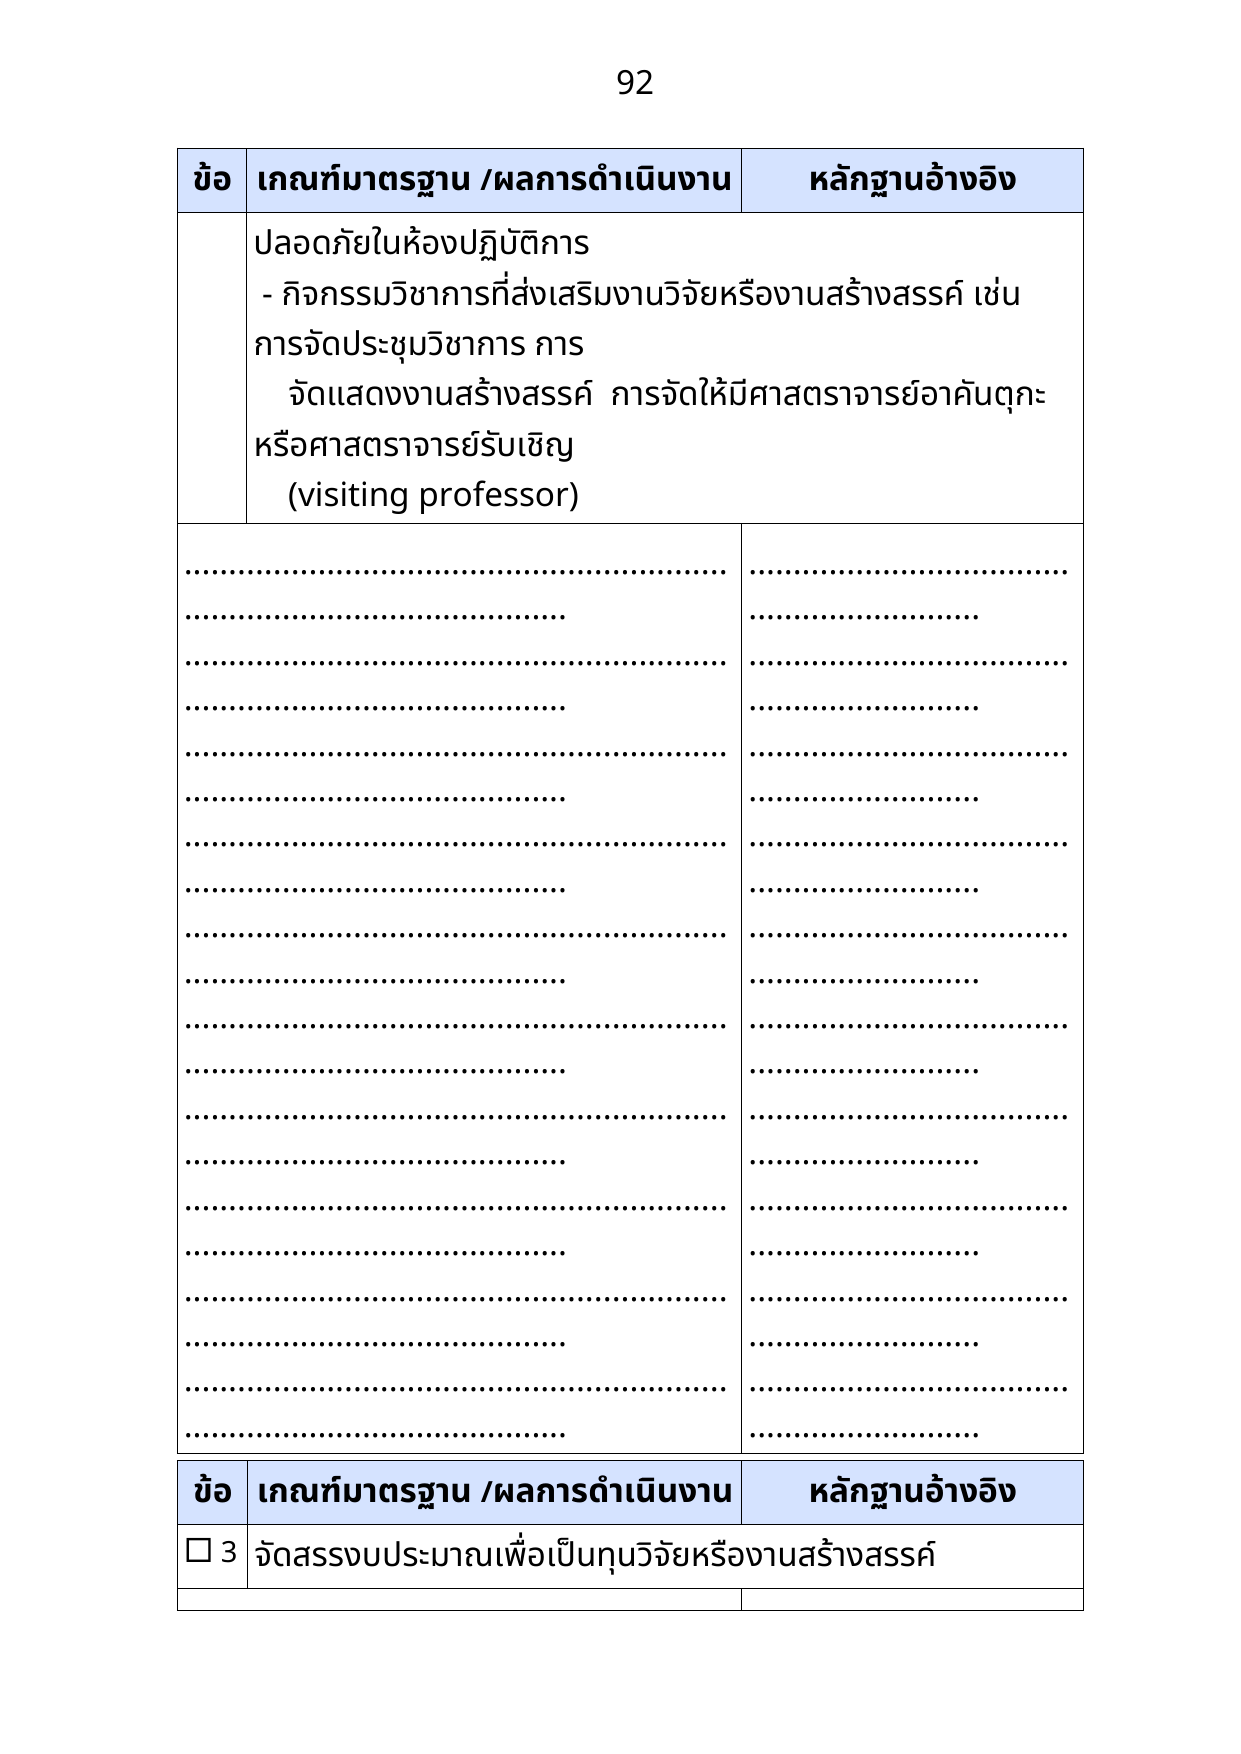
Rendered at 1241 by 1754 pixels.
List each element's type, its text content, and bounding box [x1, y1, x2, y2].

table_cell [247, 213, 1083, 523]
table_header ข้อ [178, 149, 246, 212]
table_cell 3 [178, 1525, 247, 1588]
table_cell จัดสรรงบประมาณเพื่อเป็นทุนวิจัยหรืองานสร้างสรรค์ [248, 1525, 1083, 1588]
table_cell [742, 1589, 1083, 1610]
table_cell ........................................................................................................ ........................................................................................................ ........................................................................................................ ........................................................................................................ ........................................................................................................ ........................................................................................................ ........................................................................................................ ........................................................................................................ ........................................................................................................ ........................................................................................................ [178, 524, 741, 1453]
table_cell .............................................................. .............................................................. .............................................................. .............................................................. .............................................................. .............................................................. .............................................................. .............................................................. .............................................................. .............................................................. [742, 524, 1083, 1453]
table_header เกณฑ์มาตรฐาน /ผลการดำเนินงาน [247, 149, 741, 212]
table_header เกณฑ์มาตรฐาน /ผลการดำเนินงาน [248, 1461, 741, 1524]
table_header ข้อ [178, 1461, 247, 1524]
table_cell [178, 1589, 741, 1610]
table_header หลักฐานอ้างอิง [742, 149, 1083, 212]
table_header หลักฐานอ้างอิง [742, 1461, 1083, 1524]
table_cell 2 [178, 213, 246, 523]
